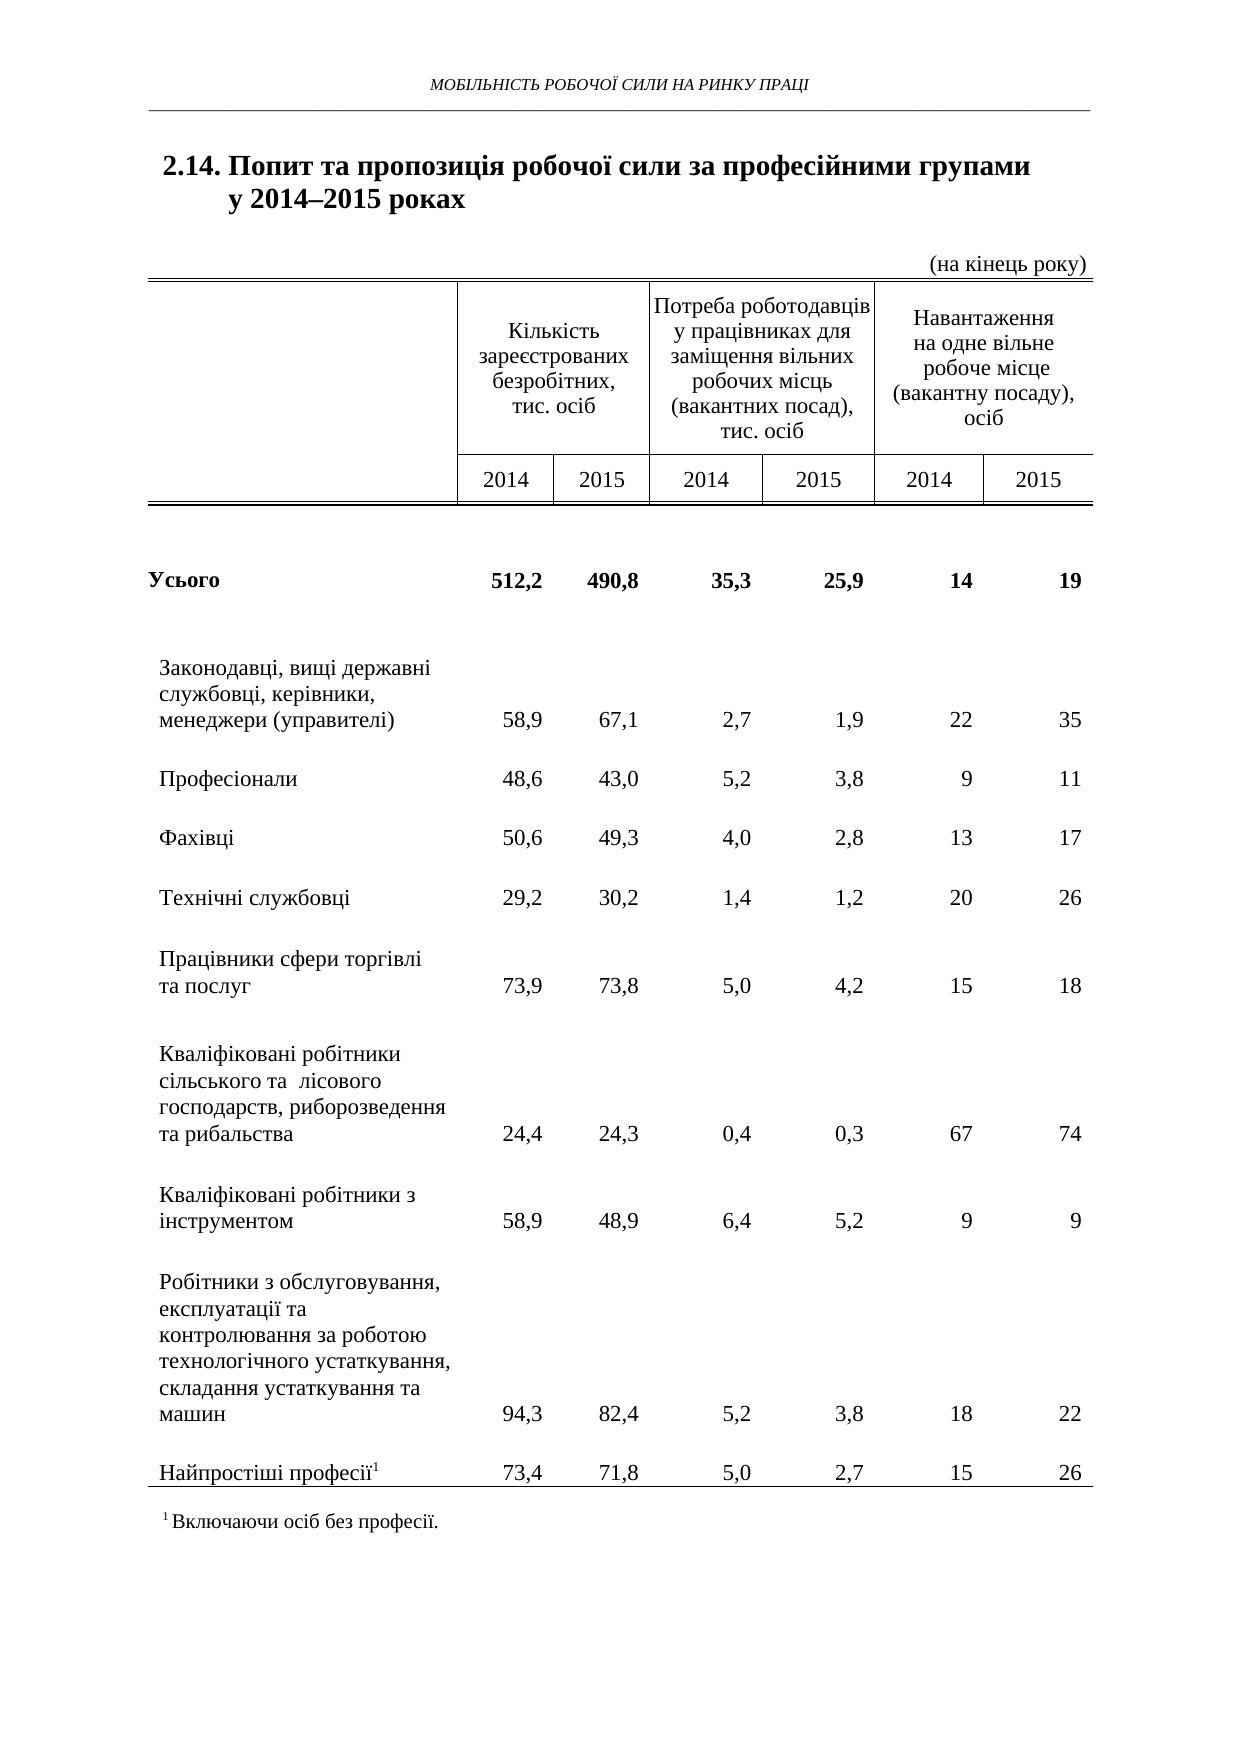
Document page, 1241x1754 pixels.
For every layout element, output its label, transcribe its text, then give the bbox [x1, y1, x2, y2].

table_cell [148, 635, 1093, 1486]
text 1 Включаючи осіб без професії. [118, 1510, 1092, 1533]
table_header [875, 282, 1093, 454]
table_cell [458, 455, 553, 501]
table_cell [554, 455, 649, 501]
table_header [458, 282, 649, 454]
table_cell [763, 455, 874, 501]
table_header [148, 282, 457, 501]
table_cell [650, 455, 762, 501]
text у 2014–2015 роках [145, 181, 1092, 215]
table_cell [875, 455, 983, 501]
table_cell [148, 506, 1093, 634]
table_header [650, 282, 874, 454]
text 2.14. Попит та пропозиція робочої сили за професійними групами [145, 148, 1092, 181]
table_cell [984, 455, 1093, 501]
text (на кінець року) [148, 248, 1087, 277]
